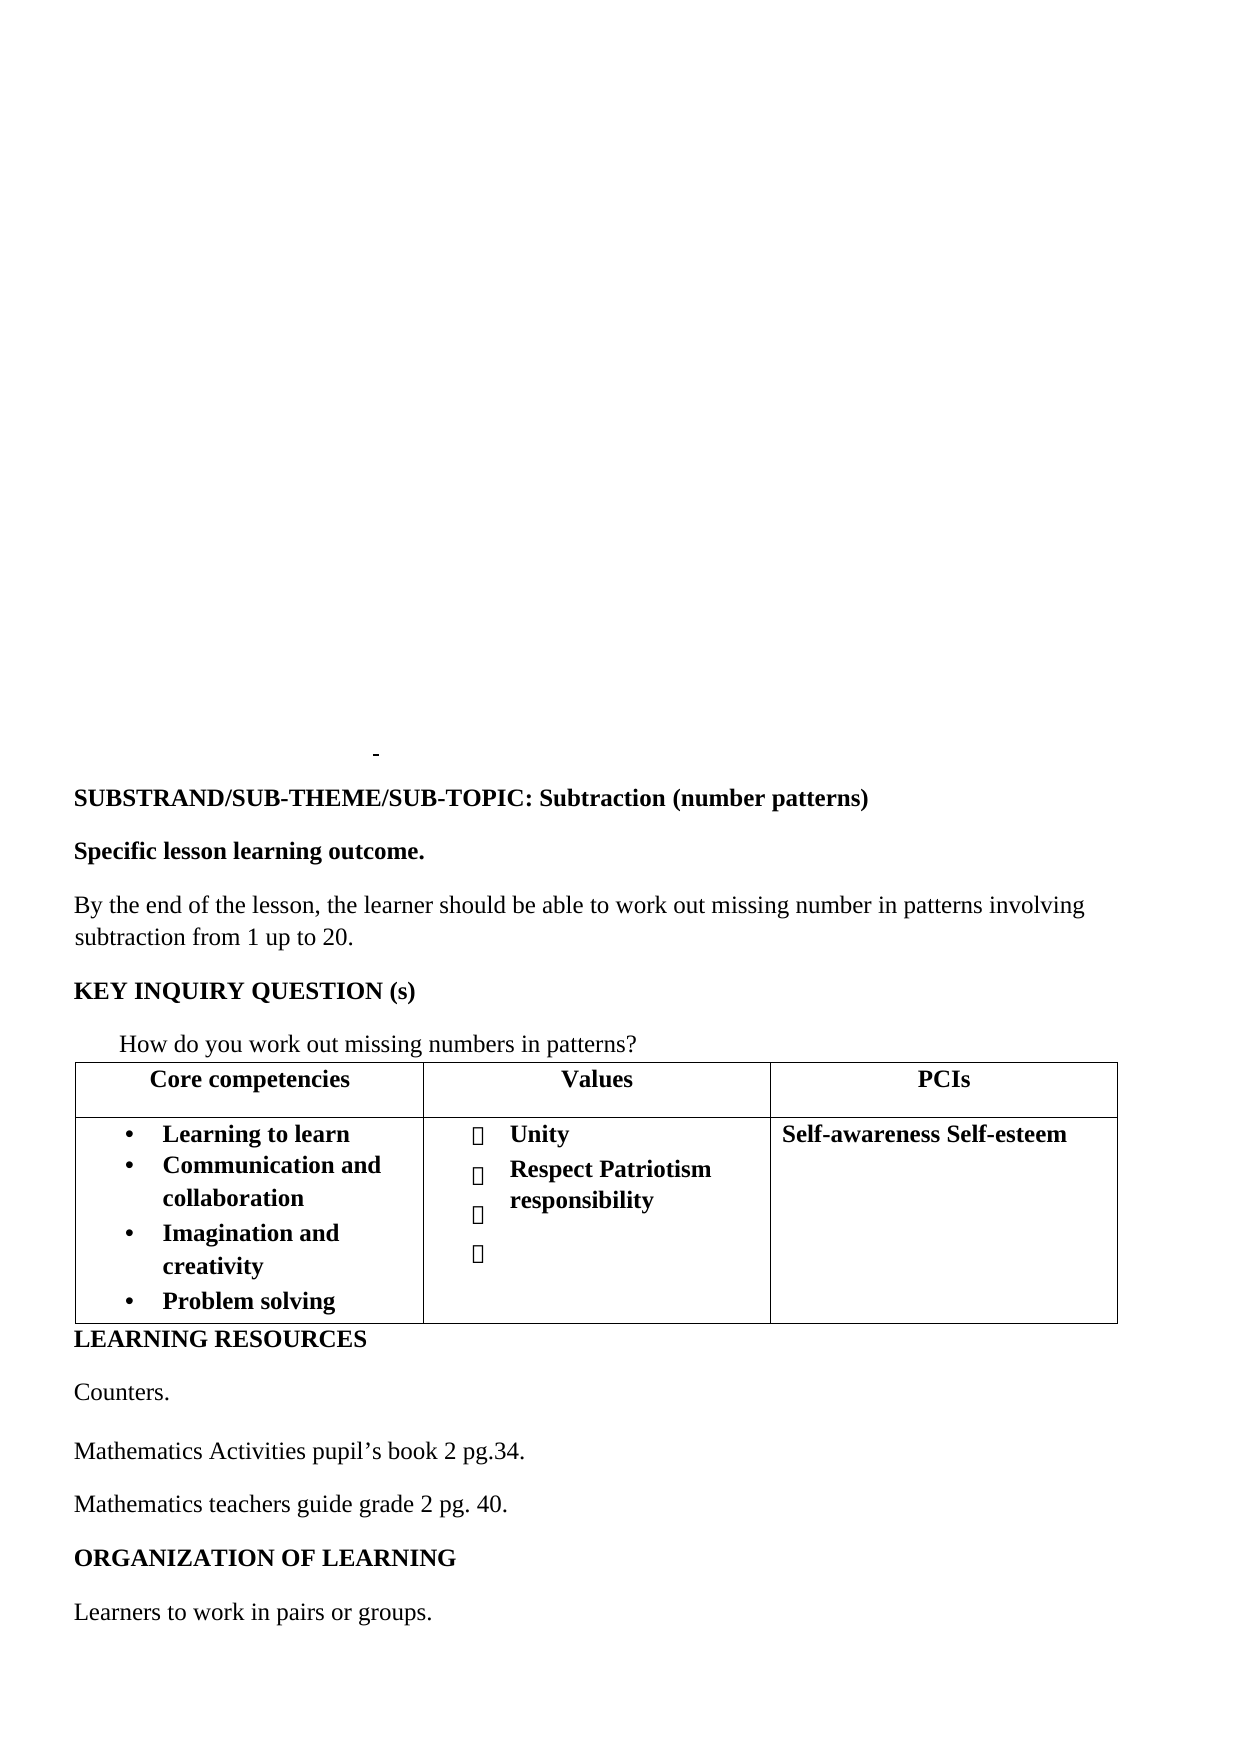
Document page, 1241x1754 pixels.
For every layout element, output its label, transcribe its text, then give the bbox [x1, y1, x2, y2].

text SUBSTRAND/SUB-THEME/SUB-TOPIC: Subtraction (number patterns) [73, 783, 998, 812]
table_cell     [424, 1118, 509, 1323]
table_cell Learning to learn Communication and collaboration Imagination and creativity Problem solving [76, 1118, 423, 1323]
text Counters. [73, 1377, 1163, 1406]
text How do you work out missing numbers in patterns? [113, 1029, 1163, 1058]
table_cell Self-awareness Self-esteem [771, 1118, 1117, 1323]
text KEY INQUIRY QUESTION (s) [73, 976, 998, 1005]
text Specific lesson learning outcome. [73, 836, 998, 865]
table_header Core competencies [76, 1063, 423, 1117]
text Mathematics teachers guide grade 2 pg. 40. [73, 1489, 1163, 1518]
text LEARNING RESOURCES [73, 1324, 998, 1353]
text Mathematics Activities pupil’s book 2 pg.34. [73, 1436, 1163, 1464]
table_header [424, 1063, 509, 1117]
table_header Values [509, 1063, 770, 1117]
table_header PCIs [771, 1063, 1117, 1117]
table_cell Unity Respect Patriotism responsibility [509, 1118, 770, 1323]
text By the end of the lesson, the learner should be able to work out missing number in patterns involving subtraction from 1 up to 20. [73, 890, 1163, 951]
text Learners to work in pairs or groups. [73, 1597, 1163, 1626]
text ORGANIZATION OF LEARNING [73, 1543, 998, 1572]
